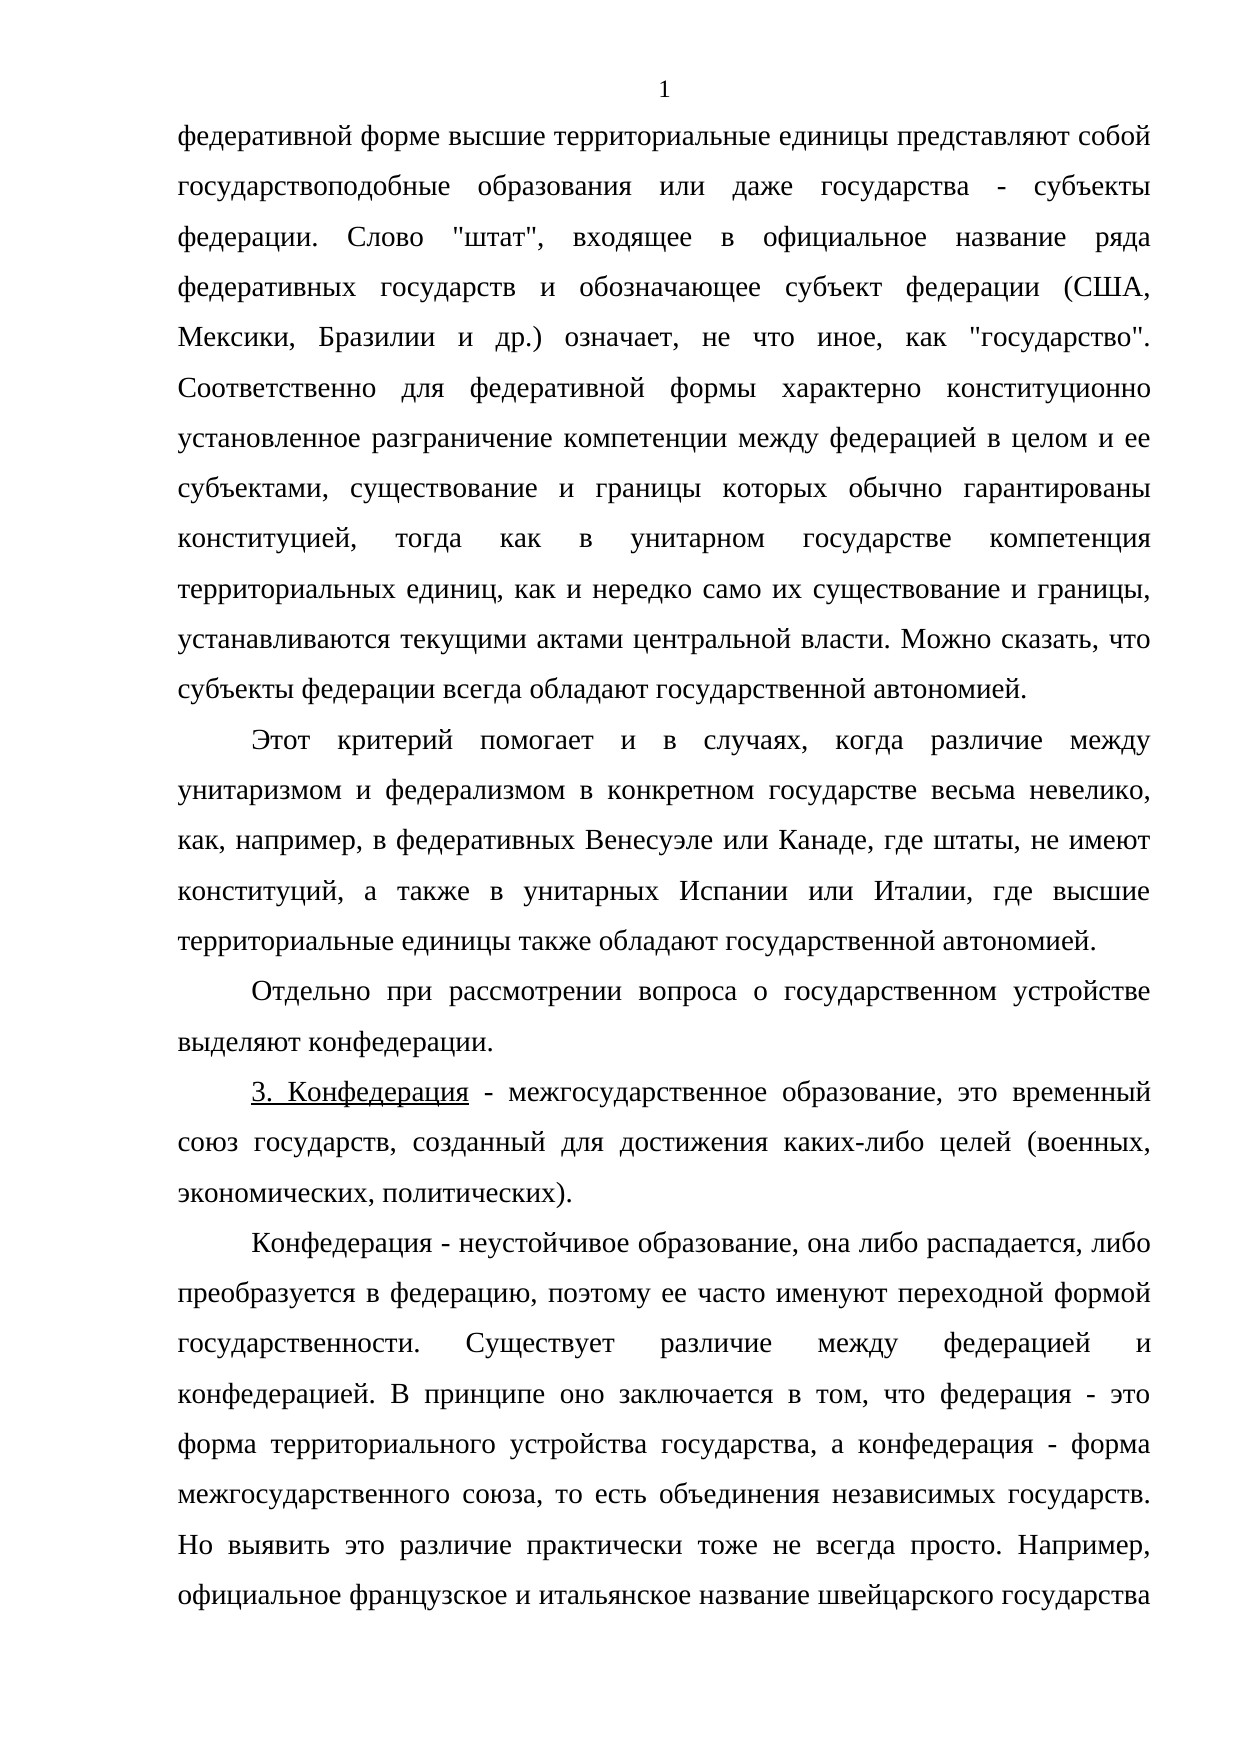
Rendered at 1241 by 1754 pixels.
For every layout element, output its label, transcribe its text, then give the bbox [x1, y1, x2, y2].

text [177, 1225, 1152, 1611]
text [177, 118, 1152, 705]
text 3. Конфедерация - межгосударственное образование, это временный союз государств, созданный для достижения каких-либо целей (военных, экономических, политических). [177, 1074, 1152, 1208]
text Этот критерий помогает и в случаях, когда различие между унитаризмом и федерализмом в конкретном государстве весьма невелико, как, например, в федеративных Венесуэле или Канаде, где штаты, не имеют конституций, а также в унитарных Испании или Италии, где высшие территориальные единицы также обладают государственной автономией. [177, 722, 1152, 957]
text Отдельно при рассмотрении вопроса о государственном устройстве выделяют конфедерации. [177, 973, 1152, 1057]
